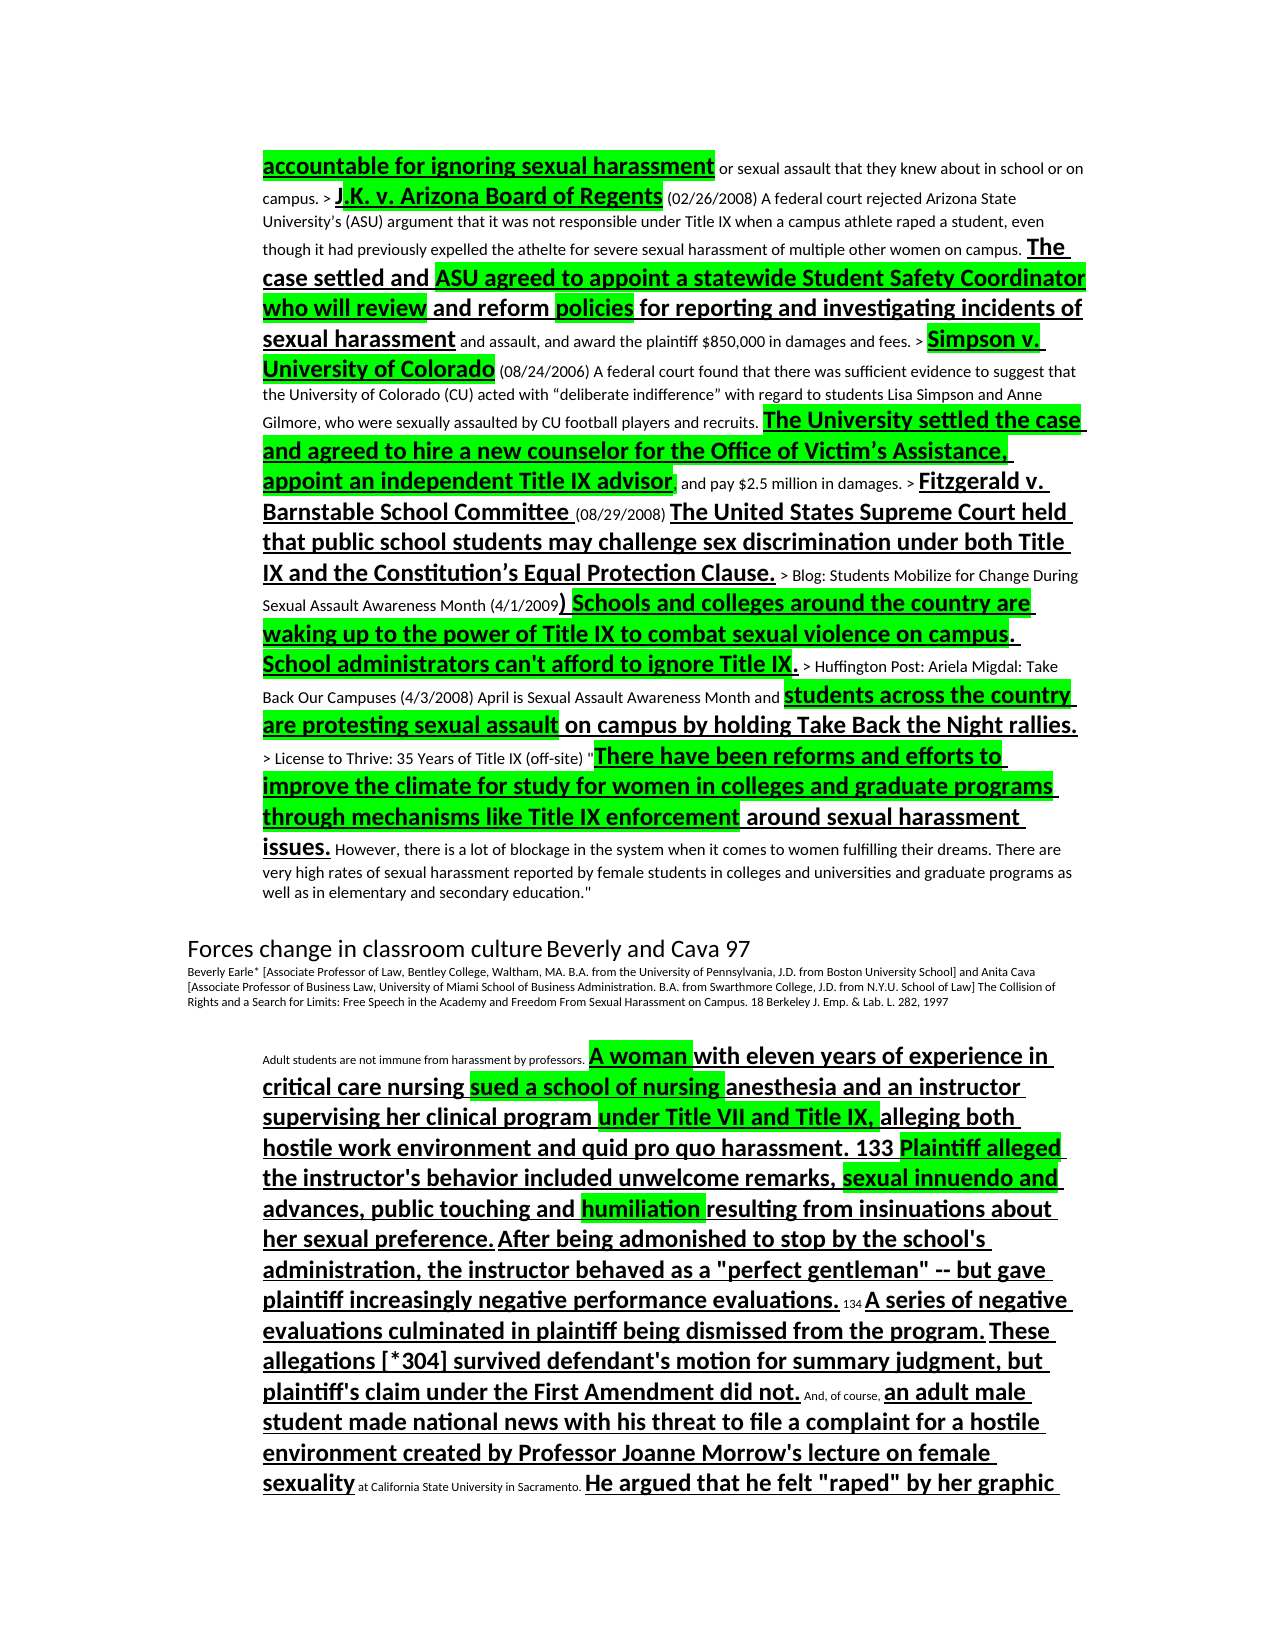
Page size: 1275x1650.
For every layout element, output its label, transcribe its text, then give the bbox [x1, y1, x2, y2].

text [262, 150, 1087, 461]
subtitle Forces change in classroom culture Beverly and Cava 97 [187, 933, 1087, 964]
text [262, 1040, 1087, 1498]
text Beverly Earle* [Associate Professor of Law, Bentley College, Waltham, MA. B.A. from the University of Pennsylvania, J.D. from Boston University School] and Anita Cava [Associate Professor of Business Law, University of Miami School of Business Administration. B.A. from Swarthmore College, J.D. from N.Y.U. School of Law] The Collision of Rights and a Search for Limits: Free Speech in the Academy and Freedom From Sexual Harassment on Campus. 18 Berkeley J. Emp. & Lab. L. 282, 1997 [187, 964, 1087, 1010]
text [262, 432, 1087, 903]
